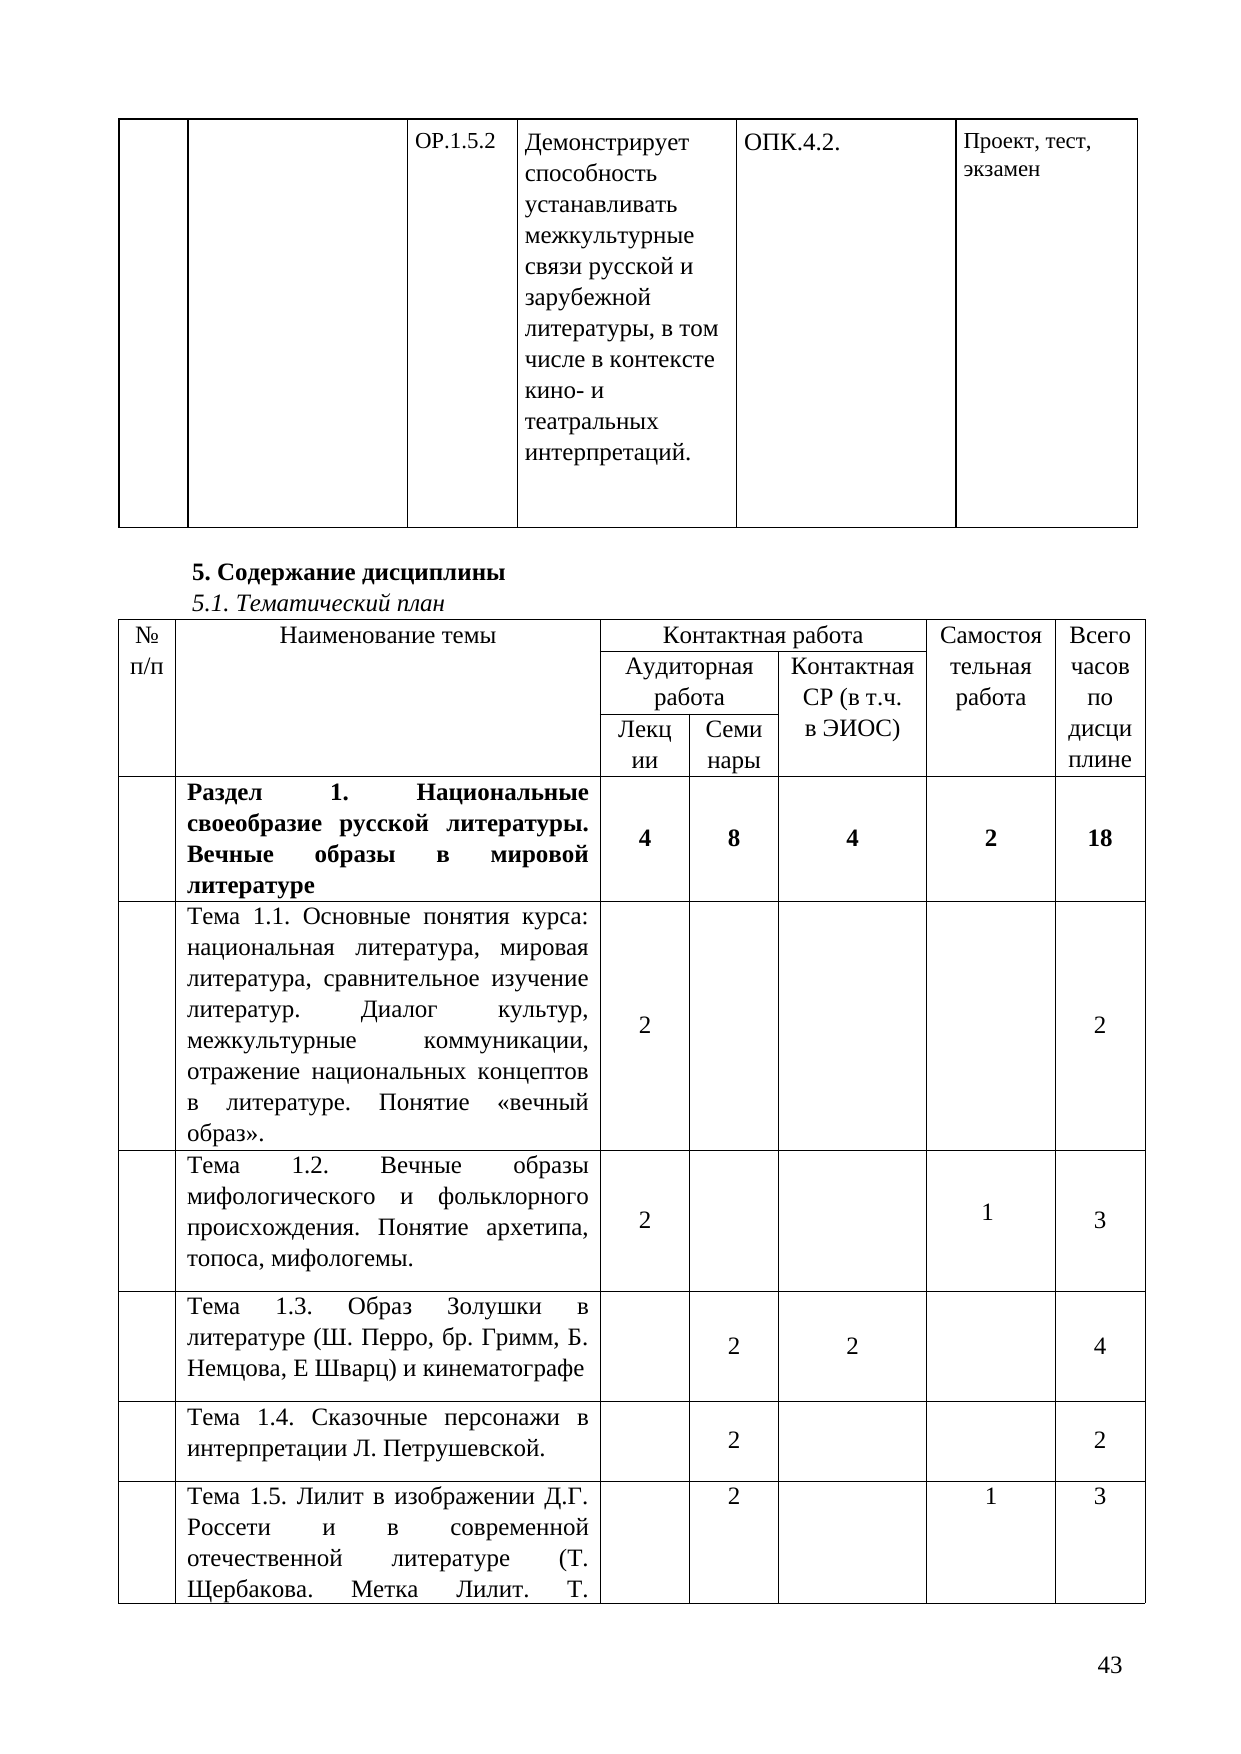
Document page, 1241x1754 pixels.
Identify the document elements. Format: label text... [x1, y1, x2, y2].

table_cell Контактная СР (в т.ч. в ЭИОС) [779, 652, 926, 776]
table_header Самостоятельная работа [927, 620, 1055, 776]
table_cell [927, 1292, 1055, 1401]
table_cell [779, 902, 926, 1149]
table_cell 1 [927, 1151, 1055, 1291]
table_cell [176, 1482, 600, 1603]
table_cell 2 [601, 1151, 689, 1291]
table_cell Раздел 1. Национальные своеобразие русской литературы. Вечные образы в мировой литературе [176, 777, 600, 901]
table_cell [119, 777, 175, 901]
table_header Наименование темы [176, 620, 600, 776]
table_cell [690, 902, 778, 1149]
table_cell 2 [927, 777, 1055, 901]
table_cell [690, 1151, 778, 1291]
text 5.1. Тематический план [118, 588, 1122, 617]
table_cell 2 [1056, 1402, 1145, 1481]
table_cell Тема 1.4. Сказочные персонажи в интерпретации Л. Петрушевской. [176, 1402, 600, 1481]
table_cell Демонстрирует способность устанавливать межкультурные связи русской и зарубежной литературы, в том числе в контексте кино- и театральных интерпретаций. [518, 120, 736, 527]
table_cell 2 [601, 902, 689, 1149]
table_cell [927, 902, 1055, 1149]
table_cell 4 [779, 777, 926, 901]
table_cell [779, 1151, 926, 1291]
table_cell [119, 1292, 175, 1401]
table_cell 3 [1056, 1151, 1145, 1291]
table_cell 2 [690, 1292, 778, 1401]
table_cell [601, 1482, 689, 1603]
table_cell 4 [601, 777, 689, 901]
table_cell Лекции [601, 715, 689, 776]
table_cell Тема 1.3. Образ Золушки в литературе (Ш. Перро, бр. Гримм, Б. Немцова, Е Шварц) и кинематографе [176, 1292, 600, 1401]
table_cell Тема 1.1. Основные понятия курса: национальная литература, мировая литература, сравнительное изучение литератур. Диалог культур, межкультурные коммуникации, отражение национальных концептов в литературе. Понятие «вечный образ». [176, 902, 600, 1149]
table_header № п/п [119, 620, 175, 776]
table_header Контактная работа [601, 620, 926, 651]
table_cell Семинары [690, 715, 778, 776]
table_cell Аудиторная работа [601, 652, 778, 713]
table_cell 8 [690, 777, 778, 901]
table_cell 18 [1056, 777, 1145, 901]
table_cell 2 [1056, 902, 1145, 1149]
table_cell Проект, тест, экзамен [957, 120, 1137, 527]
table_cell 1 [927, 1482, 1055, 1603]
table_cell 2 [779, 1292, 926, 1401]
table_cell [601, 1402, 689, 1481]
table_cell 2 [690, 1482, 778, 1603]
table_cell [601, 1292, 689, 1401]
table_cell [119, 902, 175, 1149]
table_cell 3 [1056, 1482, 1145, 1603]
table_cell Тема 1.2. Вечные образы мифологического и фольклорного происхождения. Понятие архетипа, топоса, мифологемы. [176, 1151, 600, 1291]
table_header Всего часов по дисциплине [1056, 620, 1145, 776]
table_cell [779, 1482, 926, 1603]
table_cell ОР.1.5.2 [408, 120, 517, 527]
table_cell 2 [690, 1402, 778, 1481]
table_cell [119, 1482, 175, 1603]
table_cell ОПК.4.2. [737, 120, 955, 527]
text 5. Содержание дисциплины [118, 557, 1122, 586]
table_cell [119, 1151, 175, 1291]
table_cell [927, 1402, 1055, 1481]
table_cell 4 [1056, 1292, 1145, 1401]
table_cell [120, 120, 187, 527]
table_cell [189, 120, 407, 527]
table_cell [119, 1402, 175, 1481]
table_cell [779, 1402, 926, 1481]
